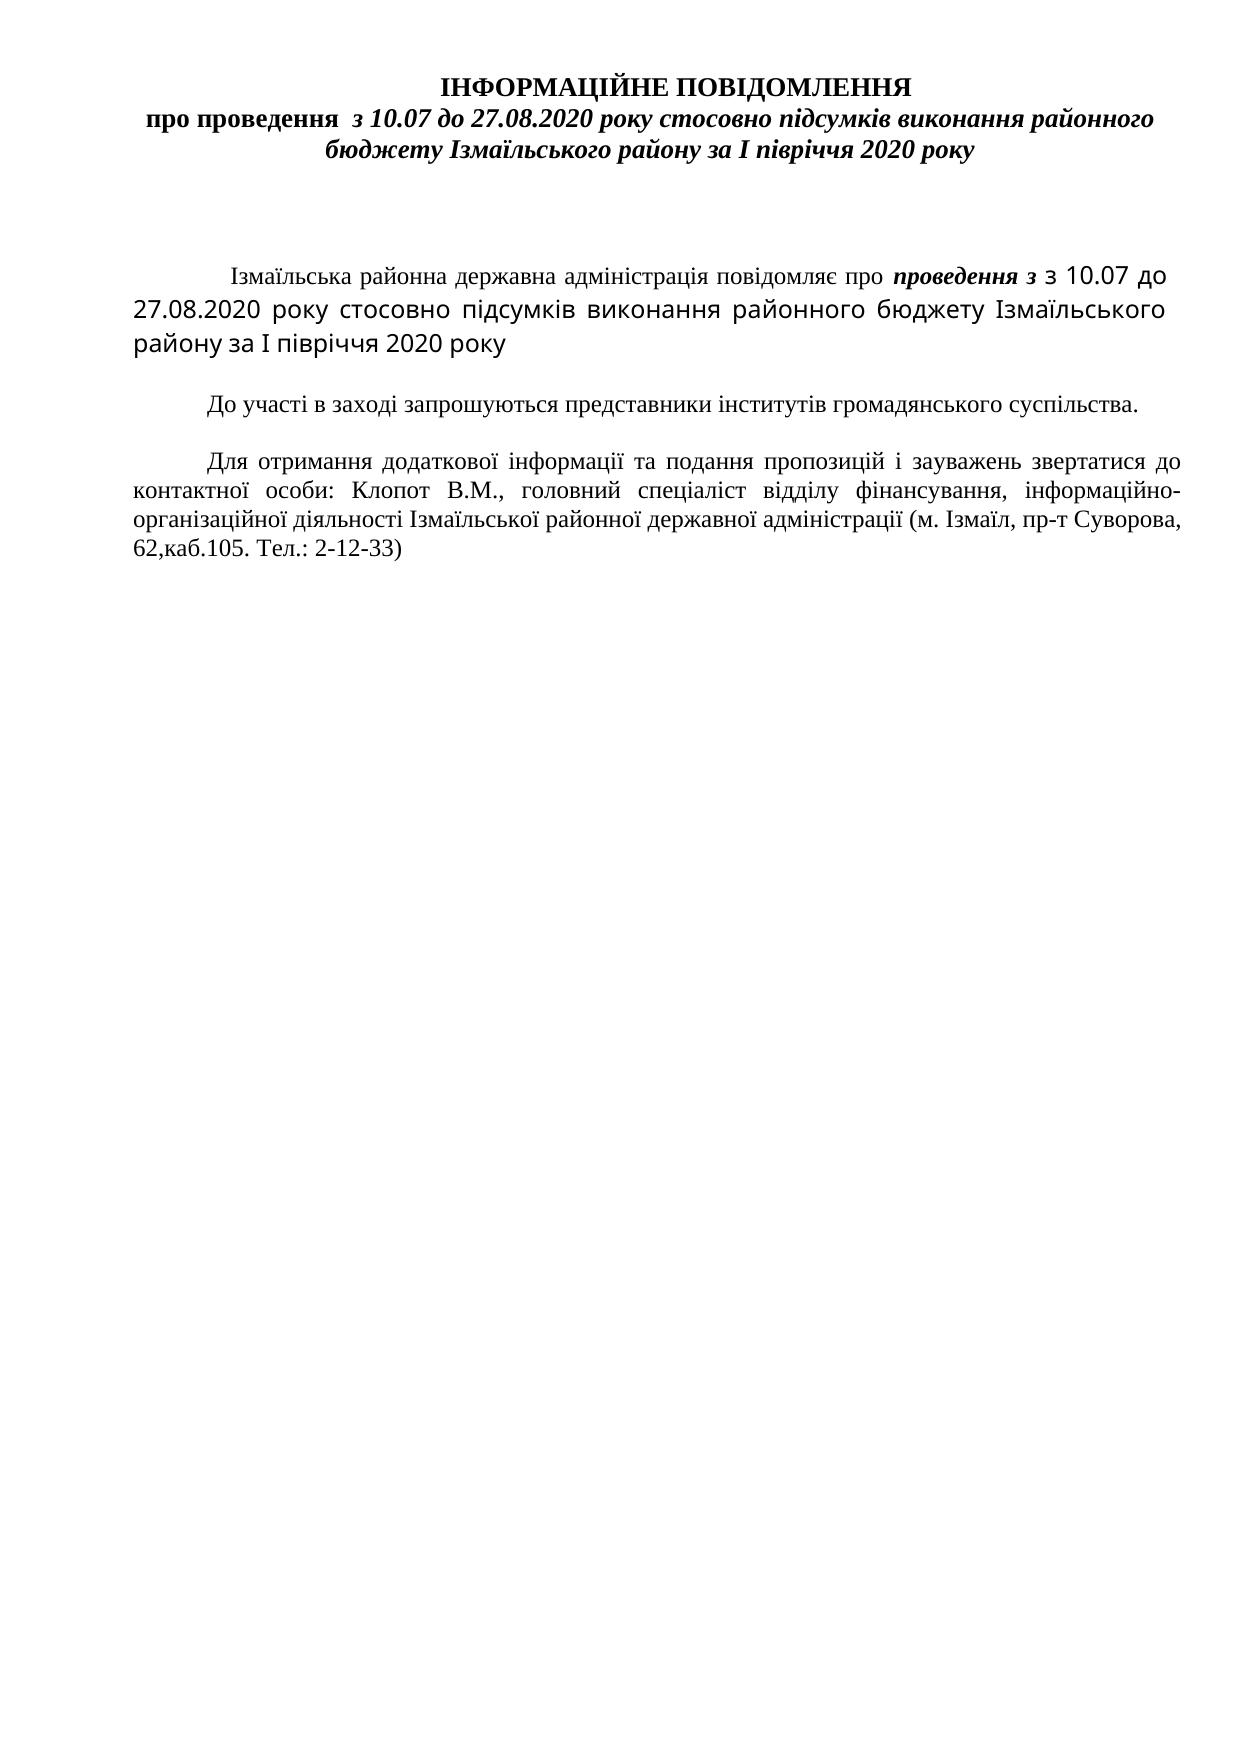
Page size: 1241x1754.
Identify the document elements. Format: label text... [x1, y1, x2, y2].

text Для отримання додаткової інформації та подання пропозицій і зауважень звертатися до контактної особи: Клопот В.М., головний спеціаліст відділу фінансування, інформаційно-організаційної діяльності Ізмаїльської районної державної адміністрації (м. Ізмаїл, пр-т Суворова, 62,каб.105. Тел.: 2-12-33) [133, 446, 1182, 561]
text Ізмаїльська районна державна адміністрація повідомляє про проведення з з 10.07 до 27.08.2020 року стосовно підсумків виконання районного бюджету Ізмаїльського району за І півріччя 2020 року [133, 258, 1167, 360]
text про проведення з 10.07 до 27.08.2020 року стосовно підсумків виконання районного бюджету Ізмаїльського району за І півріччя 2020 року [133, 102, 1167, 164]
text ІНФОРМАЦІЙНЕ ПОВІДОМЛЕННЯ [133, 71, 1167, 102]
text До участі в заході запрошуються представники інститутів громадянського суспільства. [133, 389, 1167, 418]
